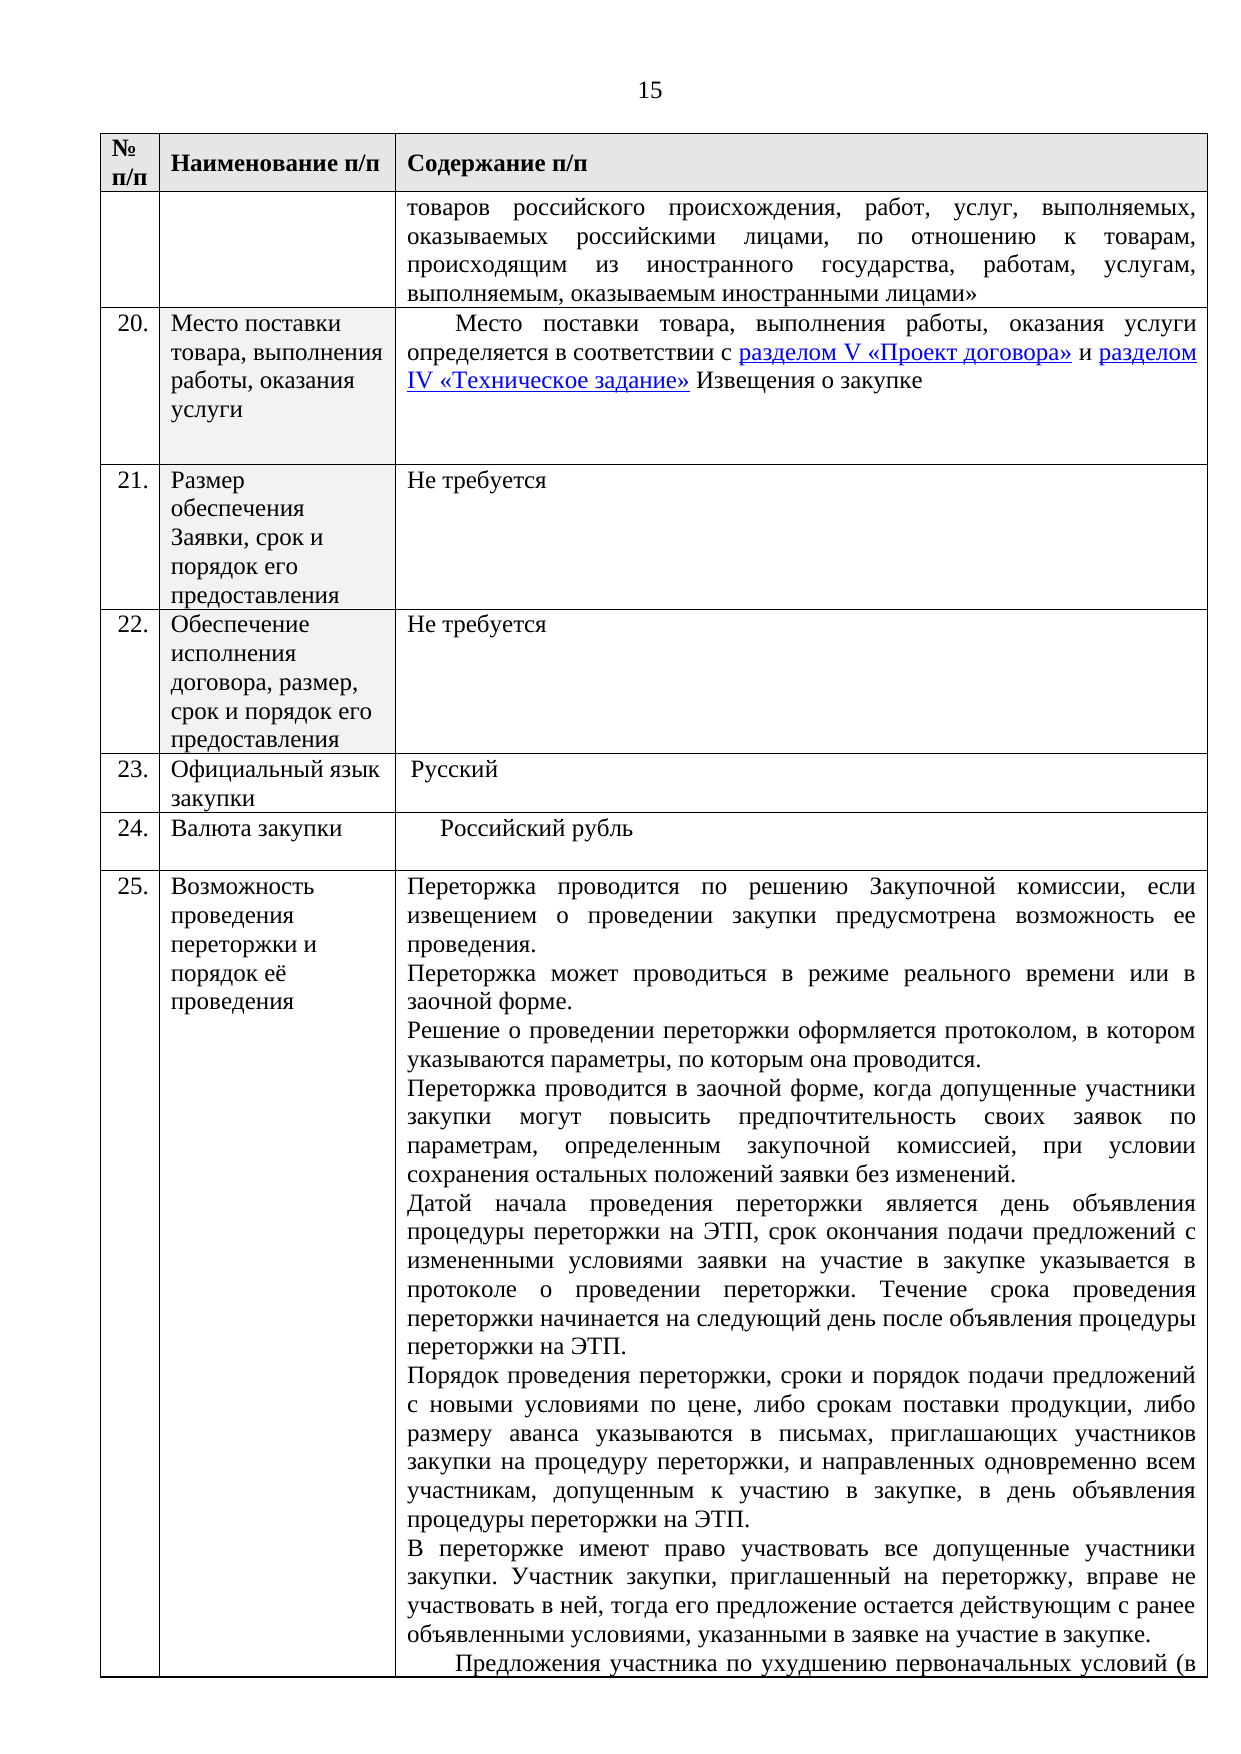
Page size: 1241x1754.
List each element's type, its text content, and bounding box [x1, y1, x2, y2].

table_header Содержание п/п [396, 134, 1207, 191]
table_cell [101, 192, 159, 307]
table_cell Русский [396, 754, 1207, 812]
table_cell [101, 871, 159, 1676]
table_cell [101, 813, 159, 870]
table_cell Место поставки товара, выполнения работы, оказания услуги [160, 308, 395, 464]
table_cell Место поставки товара, выполнения работы, оказания услуги определяется в соответствии с разделом V «Проект договора» и разделом IV «Техническое задание» Извещения о закупке [396, 308, 1207, 464]
table_cell Не требуется [396, 465, 1207, 608]
table_cell Валюта закупки [160, 813, 395, 870]
table_cell [101, 754, 159, 812]
table_cell Официальный язык закупки [160, 754, 395, 812]
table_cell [160, 192, 395, 307]
table_cell Не требуется [396, 610, 1207, 753]
table_header № п/п [101, 134, 159, 191]
table_cell Российский рубль [396, 813, 1207, 870]
table_cell [101, 308, 159, 464]
table_header Наименование п/п [160, 134, 395, 191]
table_cell [101, 465, 159, 608]
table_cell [396, 192, 1207, 307]
table_cell Обеспечение исполнения договора, размер, срок и порядок его предоставления [160, 610, 395, 753]
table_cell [160, 871, 395, 1676]
table_cell [101, 610, 159, 753]
table_cell Размер обеспечения Заявки, срок и порядок его предоставления [160, 465, 395, 608]
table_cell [396, 871, 1207, 1676]
